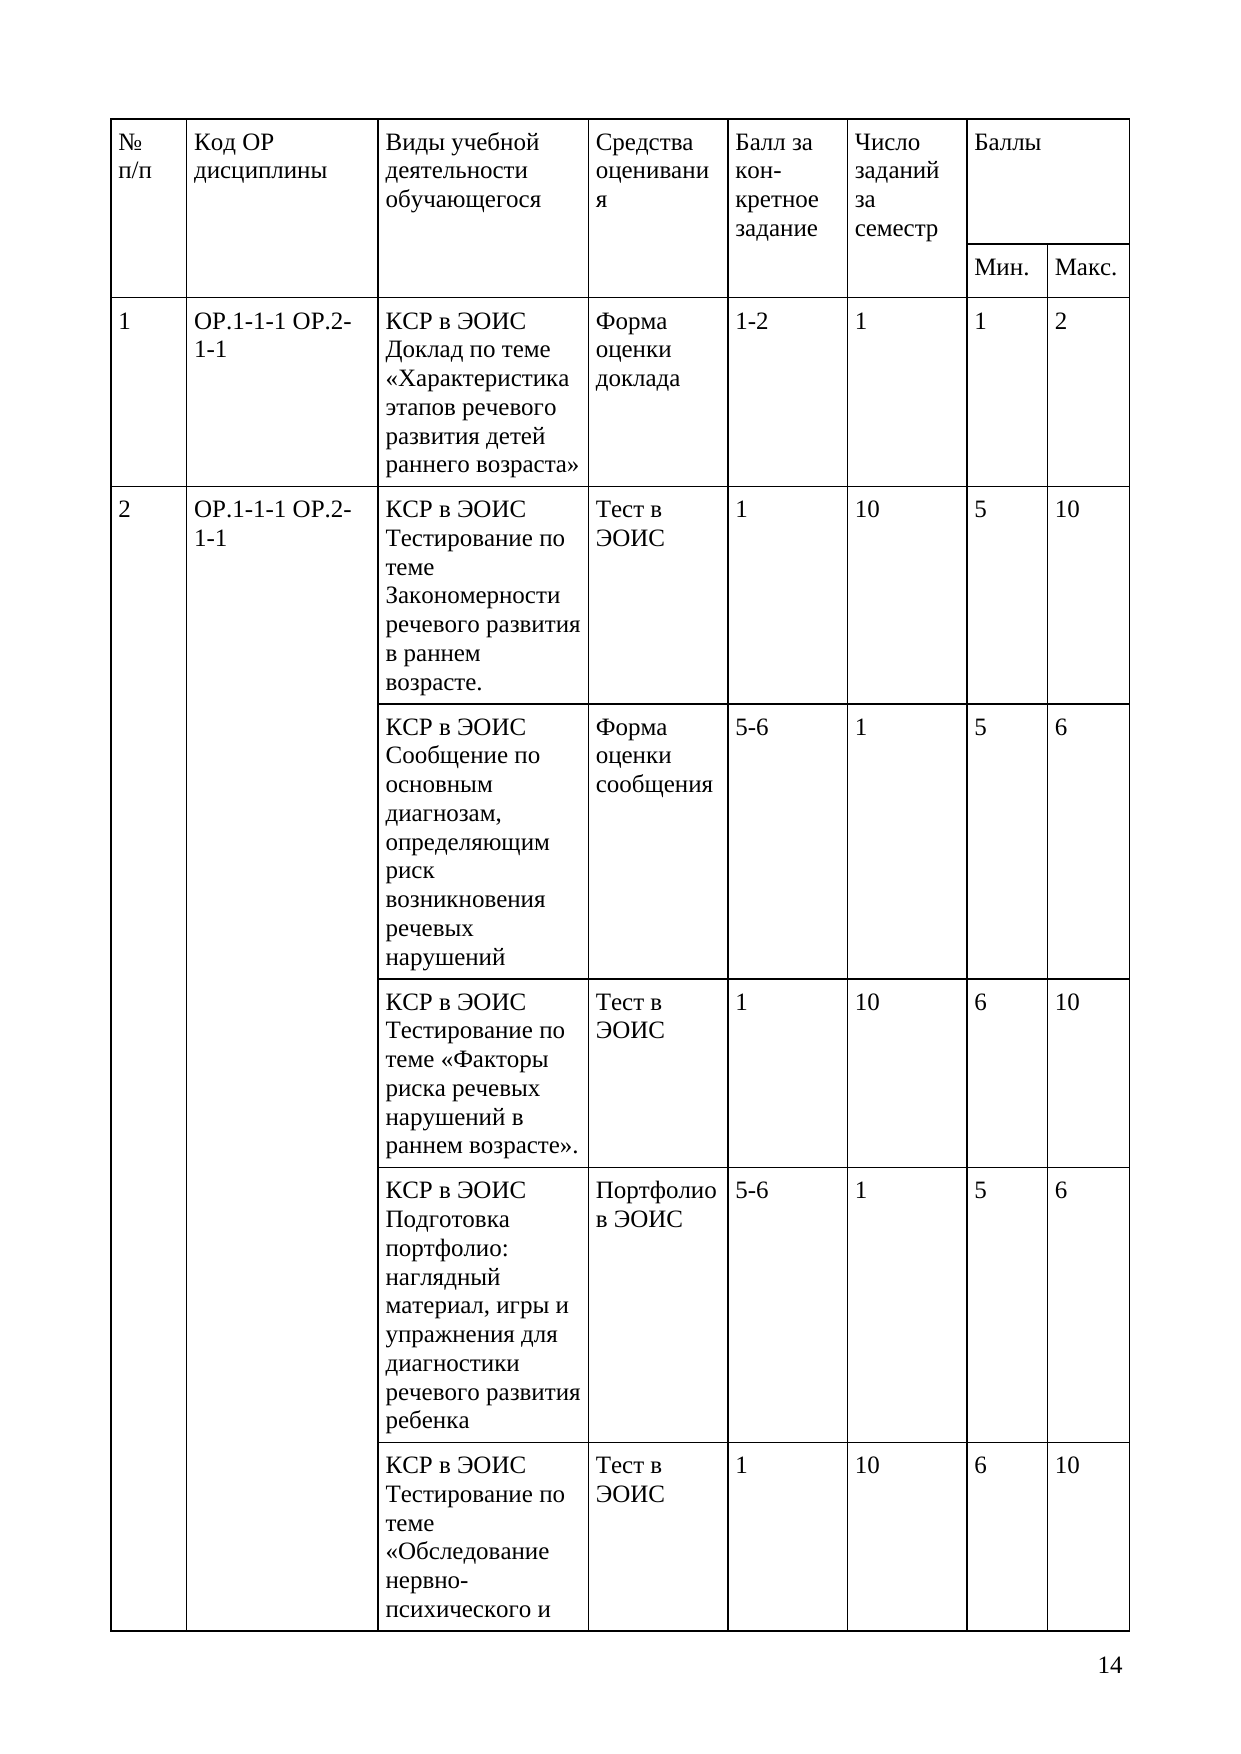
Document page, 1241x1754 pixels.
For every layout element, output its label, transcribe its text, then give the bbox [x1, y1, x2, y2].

table_cell 2 [1048, 298, 1129, 486]
table_cell 6 [968, 1443, 1047, 1630]
table_header Код ОР дисциплины [187, 120, 377, 297]
table_cell 5-6 [729, 1168, 847, 1441]
table_cell Мин. [968, 245, 1047, 297]
table_cell 1 [729, 980, 847, 1166]
table_cell 10 [1048, 487, 1129, 703]
table_cell ОР.1-1-1 ОР.2-1-1 [187, 487, 377, 1630]
table_cell 10 [1048, 1443, 1129, 1630]
table_cell 1 [968, 298, 1047, 486]
table_cell 1 [729, 487, 847, 703]
table_cell 5 [968, 487, 1047, 703]
table_cell Тест в ЭОИС [589, 1443, 727, 1630]
table_cell 6 [1048, 705, 1129, 978]
table_cell Тест в ЭОИС [589, 487, 727, 703]
table_cell КСР в ЭОИС Тестирование по теме Закономерности речевого развития в раннем возрасте. [379, 487, 588, 703]
table_cell 6 [968, 980, 1047, 1166]
table_cell 1 [112, 298, 186, 486]
table_header Баллы [968, 120, 1129, 243]
table_cell 5 [968, 1168, 1047, 1441]
table_cell 2 [112, 487, 186, 1630]
table_cell 10 [1048, 980, 1129, 1166]
table_cell КСР в ЭОИС Сообщение по основным диагнозам, определяющим риск возникновения речевых нарушений [379, 705, 588, 978]
table_cell 5-6 [729, 705, 847, 978]
table_cell 1 [729, 1443, 847, 1630]
table_cell 1 [848, 705, 966, 978]
table_cell Портфолио в ЭОИС [589, 1168, 727, 1441]
table_cell 1 [848, 1168, 966, 1441]
table_cell 6 [1048, 1168, 1129, 1441]
table_cell 10 [848, 980, 966, 1166]
table_cell КСР в ЭОИС Подготовка портфолио: наглядный материал, игры и упражнения для диагностики речевого развития ребенка [379, 1168, 588, 1441]
table_header Средства оценивания [589, 120, 727, 297]
table_header Число заданий за семестр [848, 120, 966, 297]
table_cell 1-2 [729, 298, 847, 486]
table_cell ОР.1-1-1 ОР.2-1-1 [187, 298, 377, 486]
table_cell Тест в ЭОИС [589, 980, 727, 1166]
table_cell КСР в ЭОИС Тестирование по теме «Факторы риска речевых нарушений в раннем возрасте». [379, 980, 588, 1166]
table_cell Форма оценки сообщения [589, 705, 727, 978]
table_header № п/п [112, 120, 186, 297]
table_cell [379, 1443, 588, 1630]
table_header Виды учебной деятельности обучающегося [379, 120, 588, 297]
table_cell 10 [848, 487, 966, 703]
table_cell Форма оценки доклада [589, 298, 727, 486]
table_cell 1 [848, 298, 966, 486]
table_cell КСР в ЭОИС Доклад по теме «Характеристика этапов речевого развития детей раннего возраста» [379, 298, 588, 486]
table_header Балл за кон-кретное задание [729, 120, 847, 297]
table_cell Макс. [1048, 245, 1129, 297]
table_cell 10 [848, 1443, 966, 1630]
table_cell 5 [968, 705, 1047, 978]
